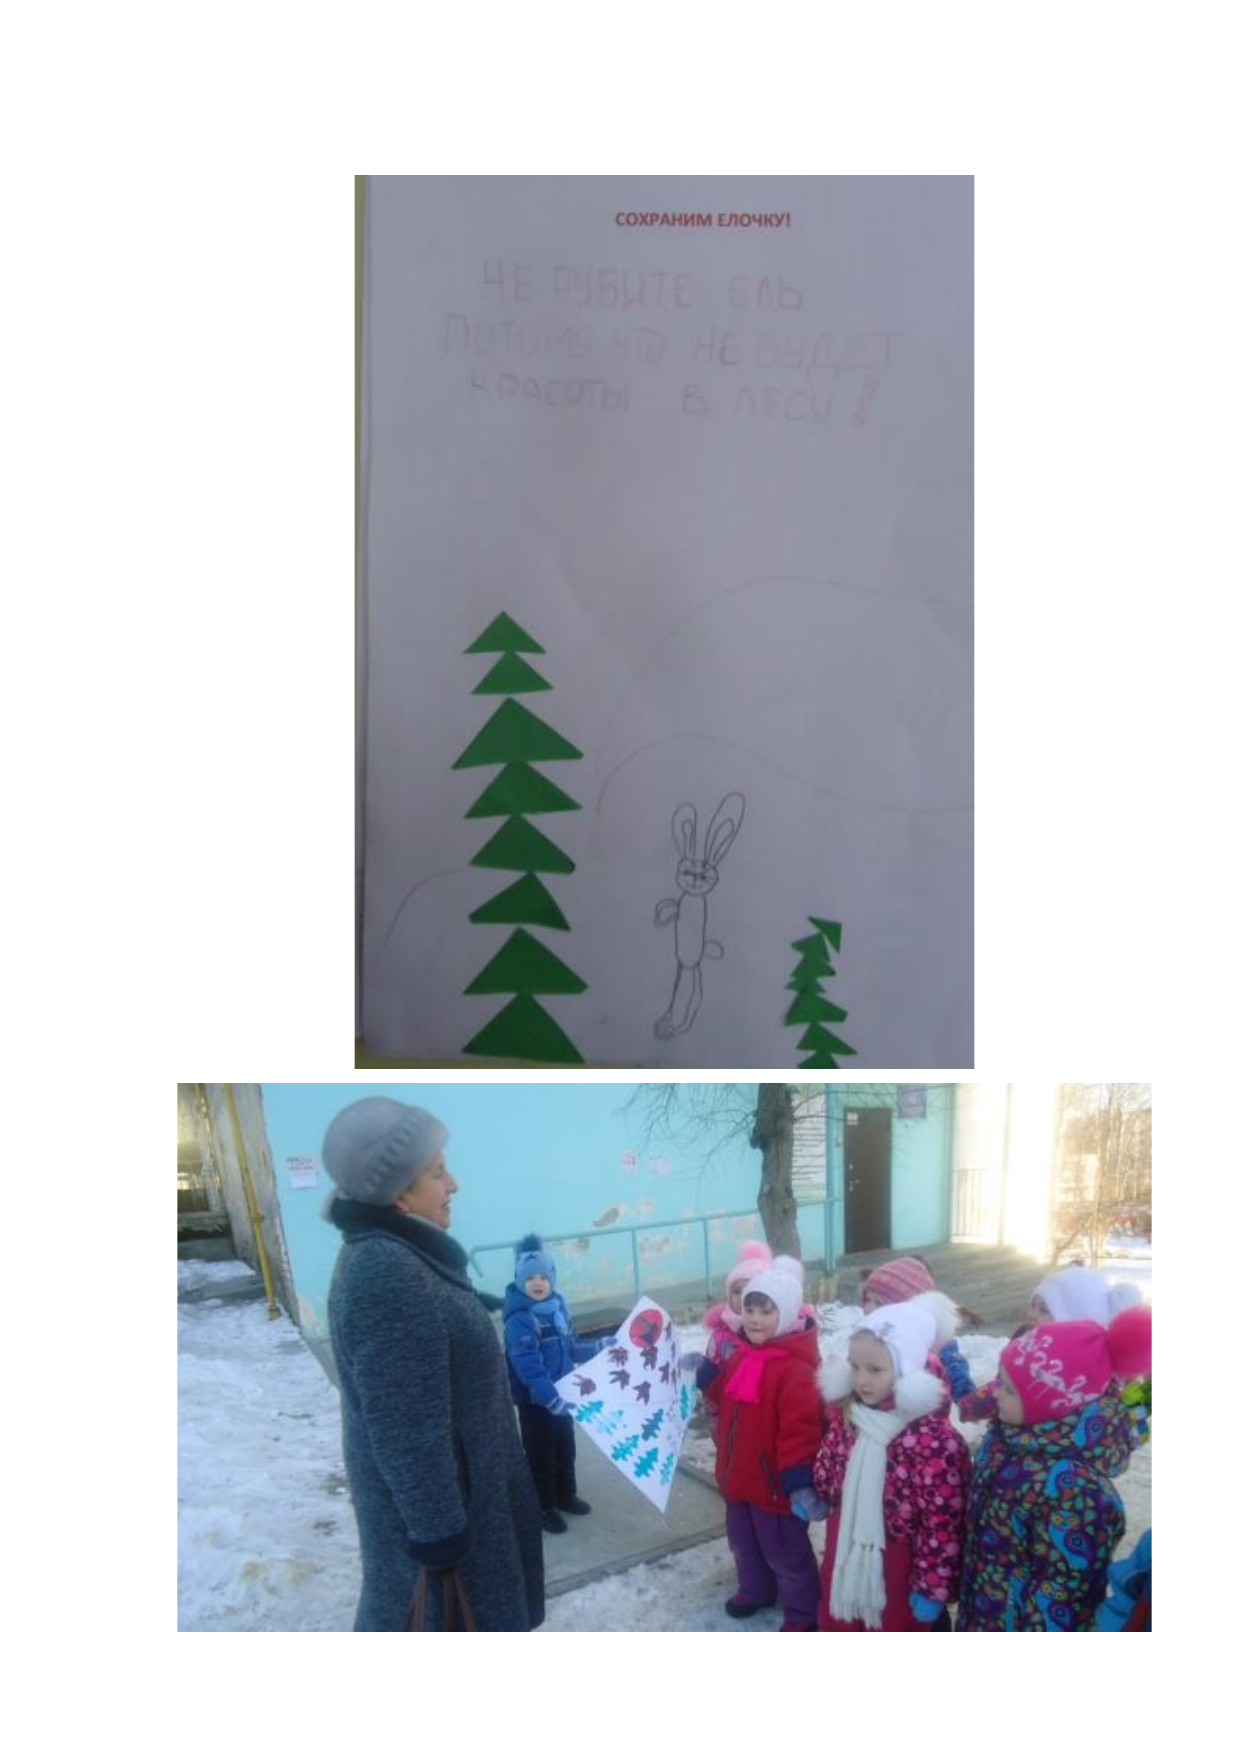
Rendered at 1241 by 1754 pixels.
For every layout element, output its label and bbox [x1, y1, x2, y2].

picture [177, 1083, 1152, 1632]
picture [354, 175, 975, 1069]
